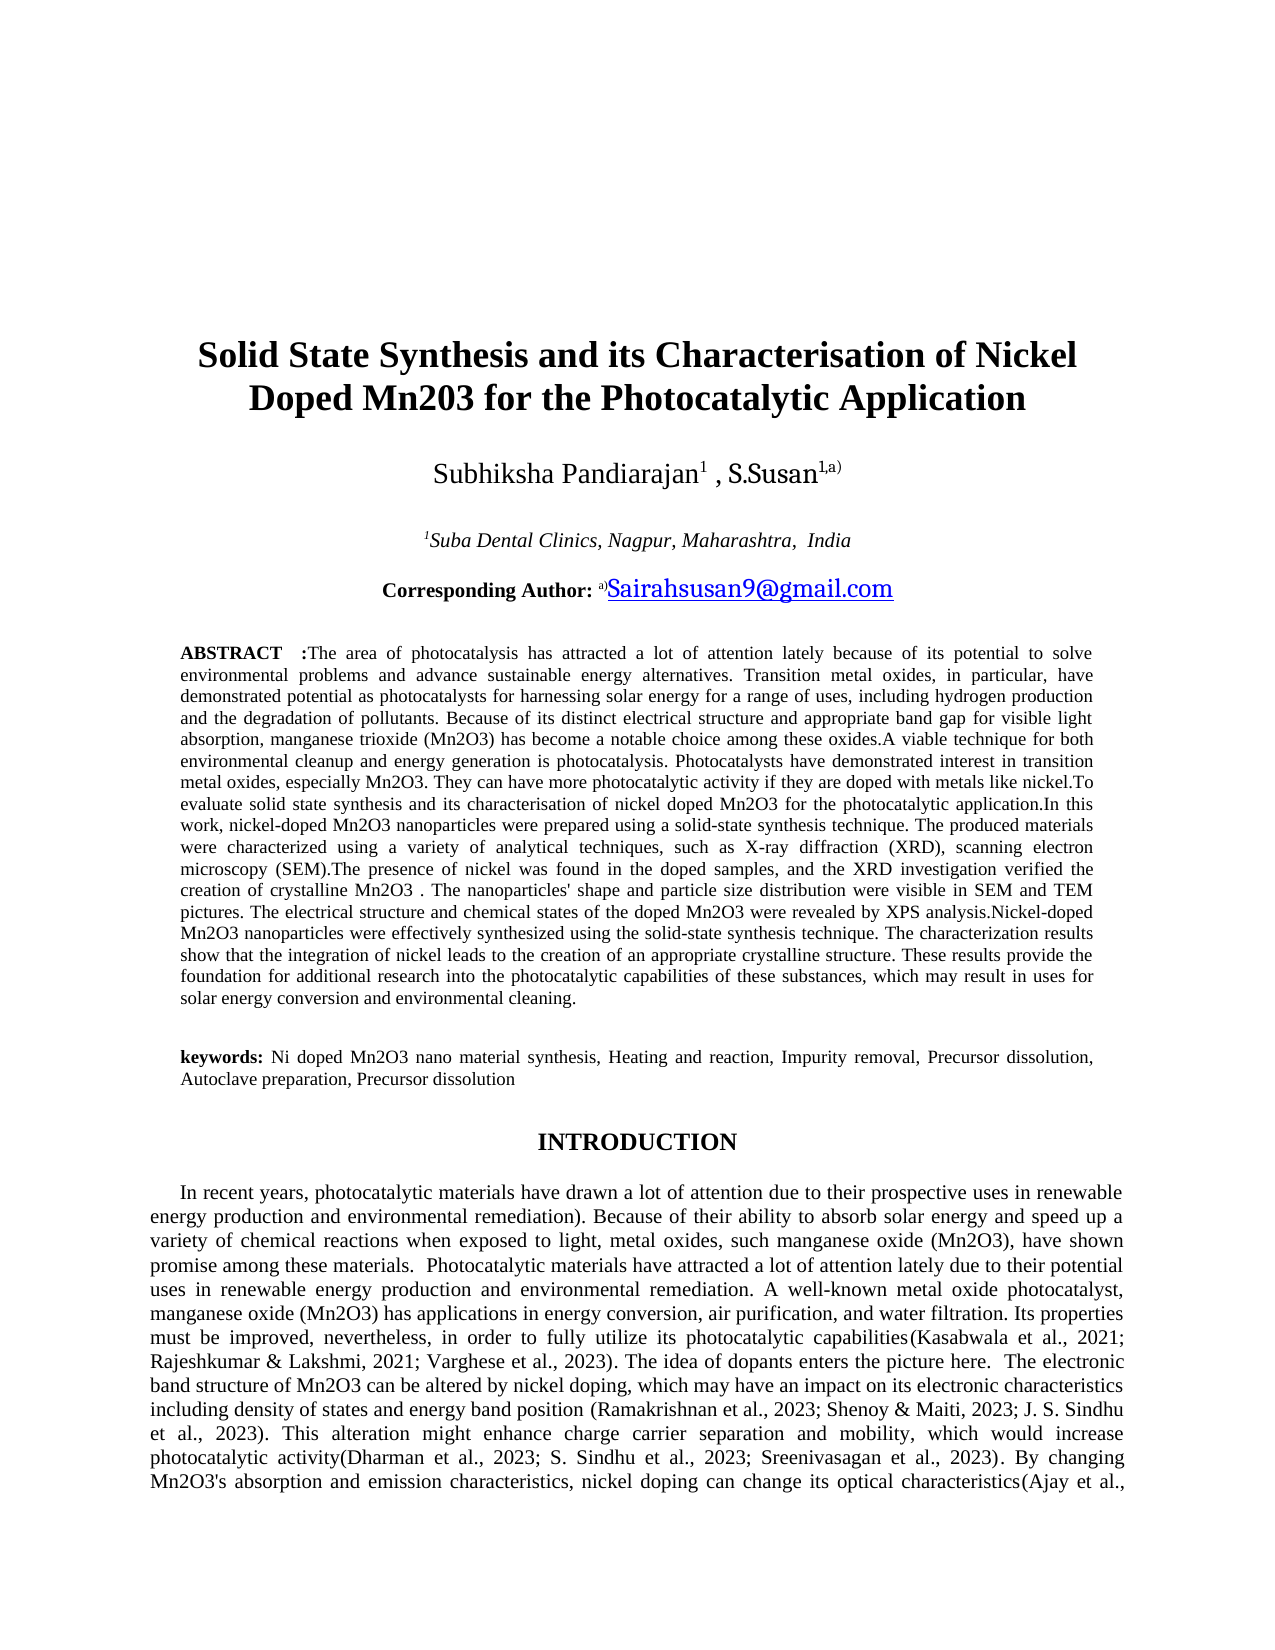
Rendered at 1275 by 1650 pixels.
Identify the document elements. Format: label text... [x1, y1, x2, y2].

text keywords: Ni doped Mn2O3 nano material synthesis, Heating and reaction, Impurity removal, Precursor dissolution, Autoclave preparation, Precursor dissolution [180, 1046, 1095, 1089]
text Subhiksha Pandiarajan1 , S.Susan1,a) [150, 456, 1125, 491]
text 1Suba Dental Clinics, Nagpur, Maharashtra, India [150, 528, 1125, 552]
text ABSTRACT :The area of photocatalysis has attracted a lot of attention lately because of its potential to solve environmental problems and advance sustainable energy alternatives. Transition metal oxides, in particular, have demonstrated potential as photocatalysts for harnessing solar energy for a range of uses, including hydrogen production and the degradation of pollutants. Because of its distinct electrical structure and appropriate band gap for visible light absorption, manganese trioxide (Mn2O3) has become a notable choice among these oxides.A viable technique for both environmental cleanup and energy generation is photocatalysis. Photocatalysts have demonstrated interest in transition metal oxides, especially Mn2O3. They can have more photocatalytic activity if they are doped with metals like nickel.To evaluate solid state synthesis and its characterisation of nickel doped Mn2O3 for the photocatalytic application.In this work, nickel-doped Mn2O3 nanoparticles were prepared using a solid-state synthesis technique. The produced materials were characterized using a variety of analytical techniques, such as X-ray diffraction (XRD), scanning electron microscopy (SEM).The presence of nickel was found in the doped samples, and the XRD investigation verified the creation of crystalline Mn2O3 . The nanoparticles' shape and particle size distribution were visible in SEM and TEM pictures. The electrical structure and chemical states of the doped Mn2O3 were revealed by XPS analysis.Nickel-doped Mn2O3 nanoparticles were effectively synthesized using the solid-state synthesis technique. The characterization results show that the integration of nickel leads to the creation of an appropriate crystalline structure. These results provide the foundation for additional research into the photocatalytic capabilities of these substances, which may result in uses for solar energy conversion and environmental cleaning. [180, 642, 1095, 1008]
text Corresponding Author: a)Sairahsusan9@gmail.com [150, 573, 1125, 604]
title Solid State Synthesis and its Characterisation of Nickel Doped Mn203 for the Photocatalytic Application [150, 332, 1125, 419]
subtitle INTRODUCTION [150, 1127, 1125, 1155]
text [150, 1180, 1125, 1493]
